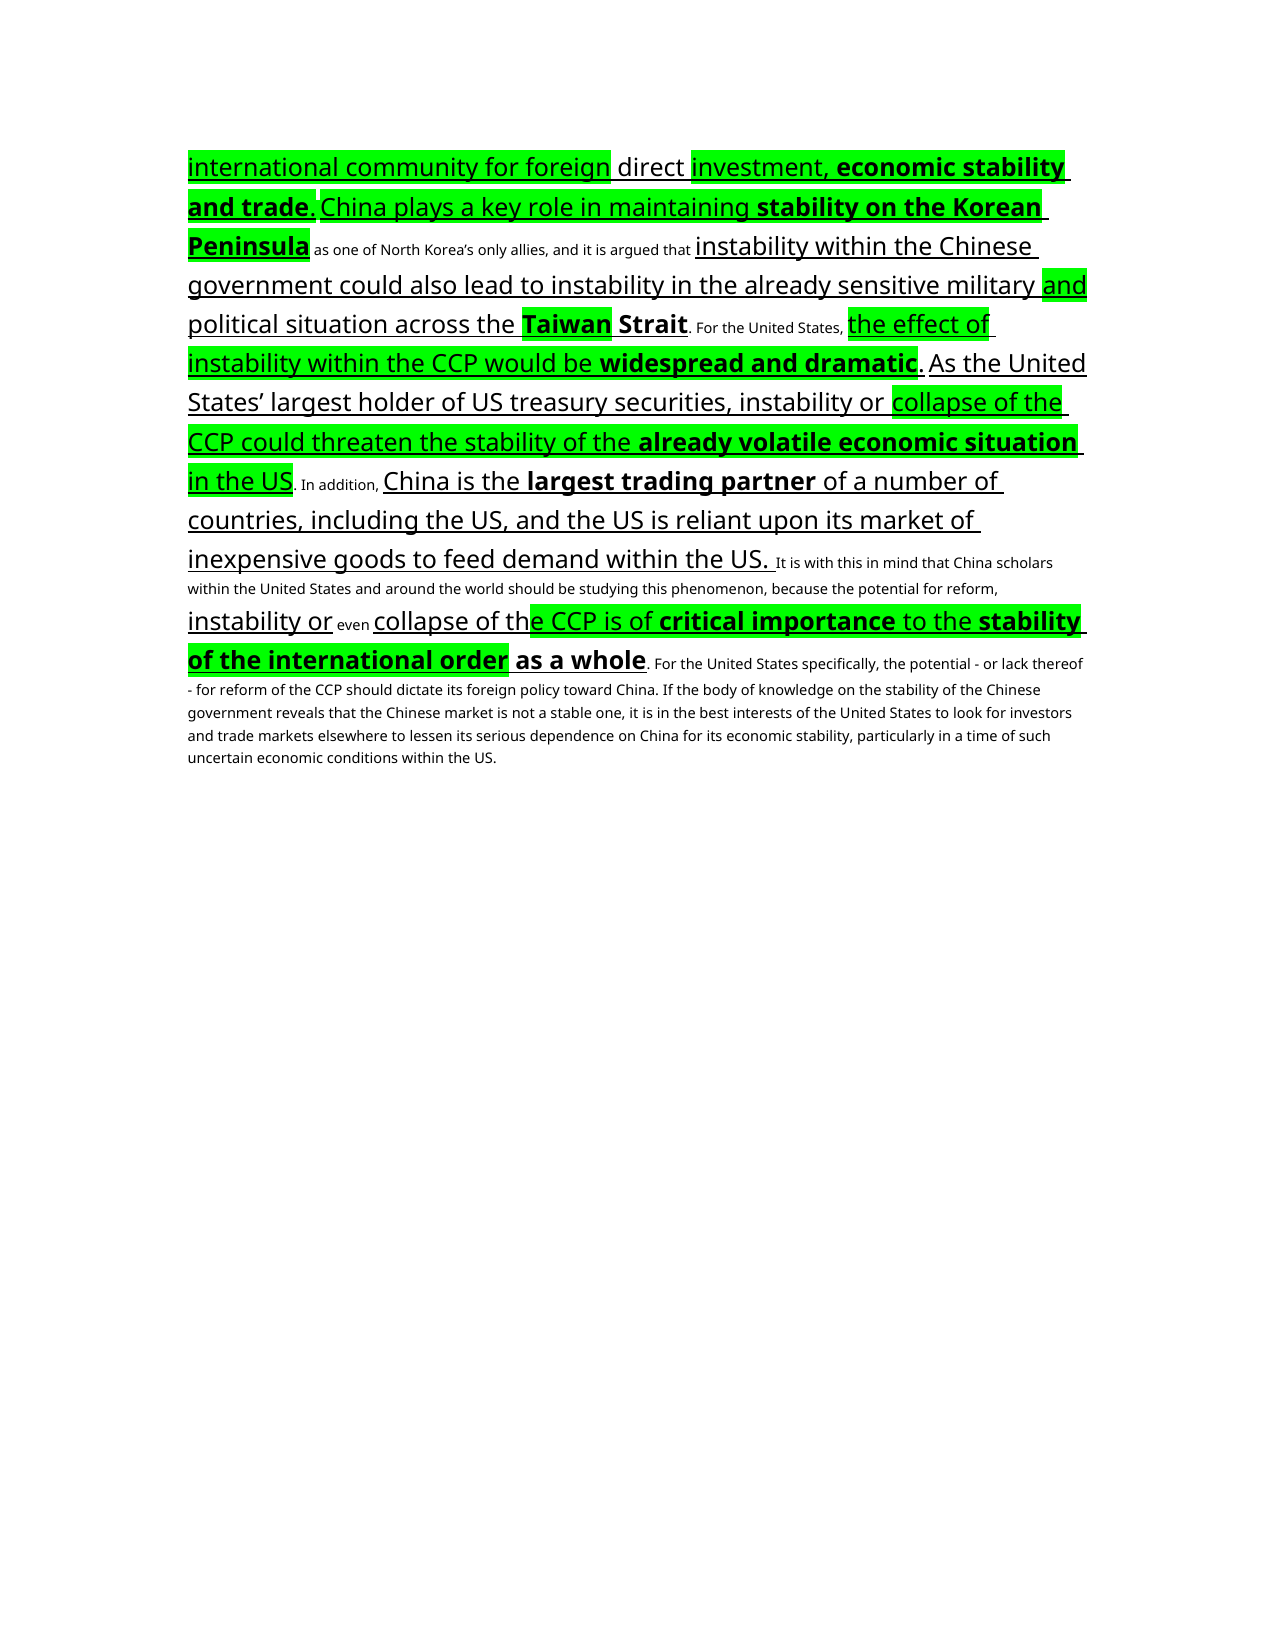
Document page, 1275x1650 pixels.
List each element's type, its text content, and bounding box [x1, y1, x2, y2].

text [187, 150, 1087, 296]
